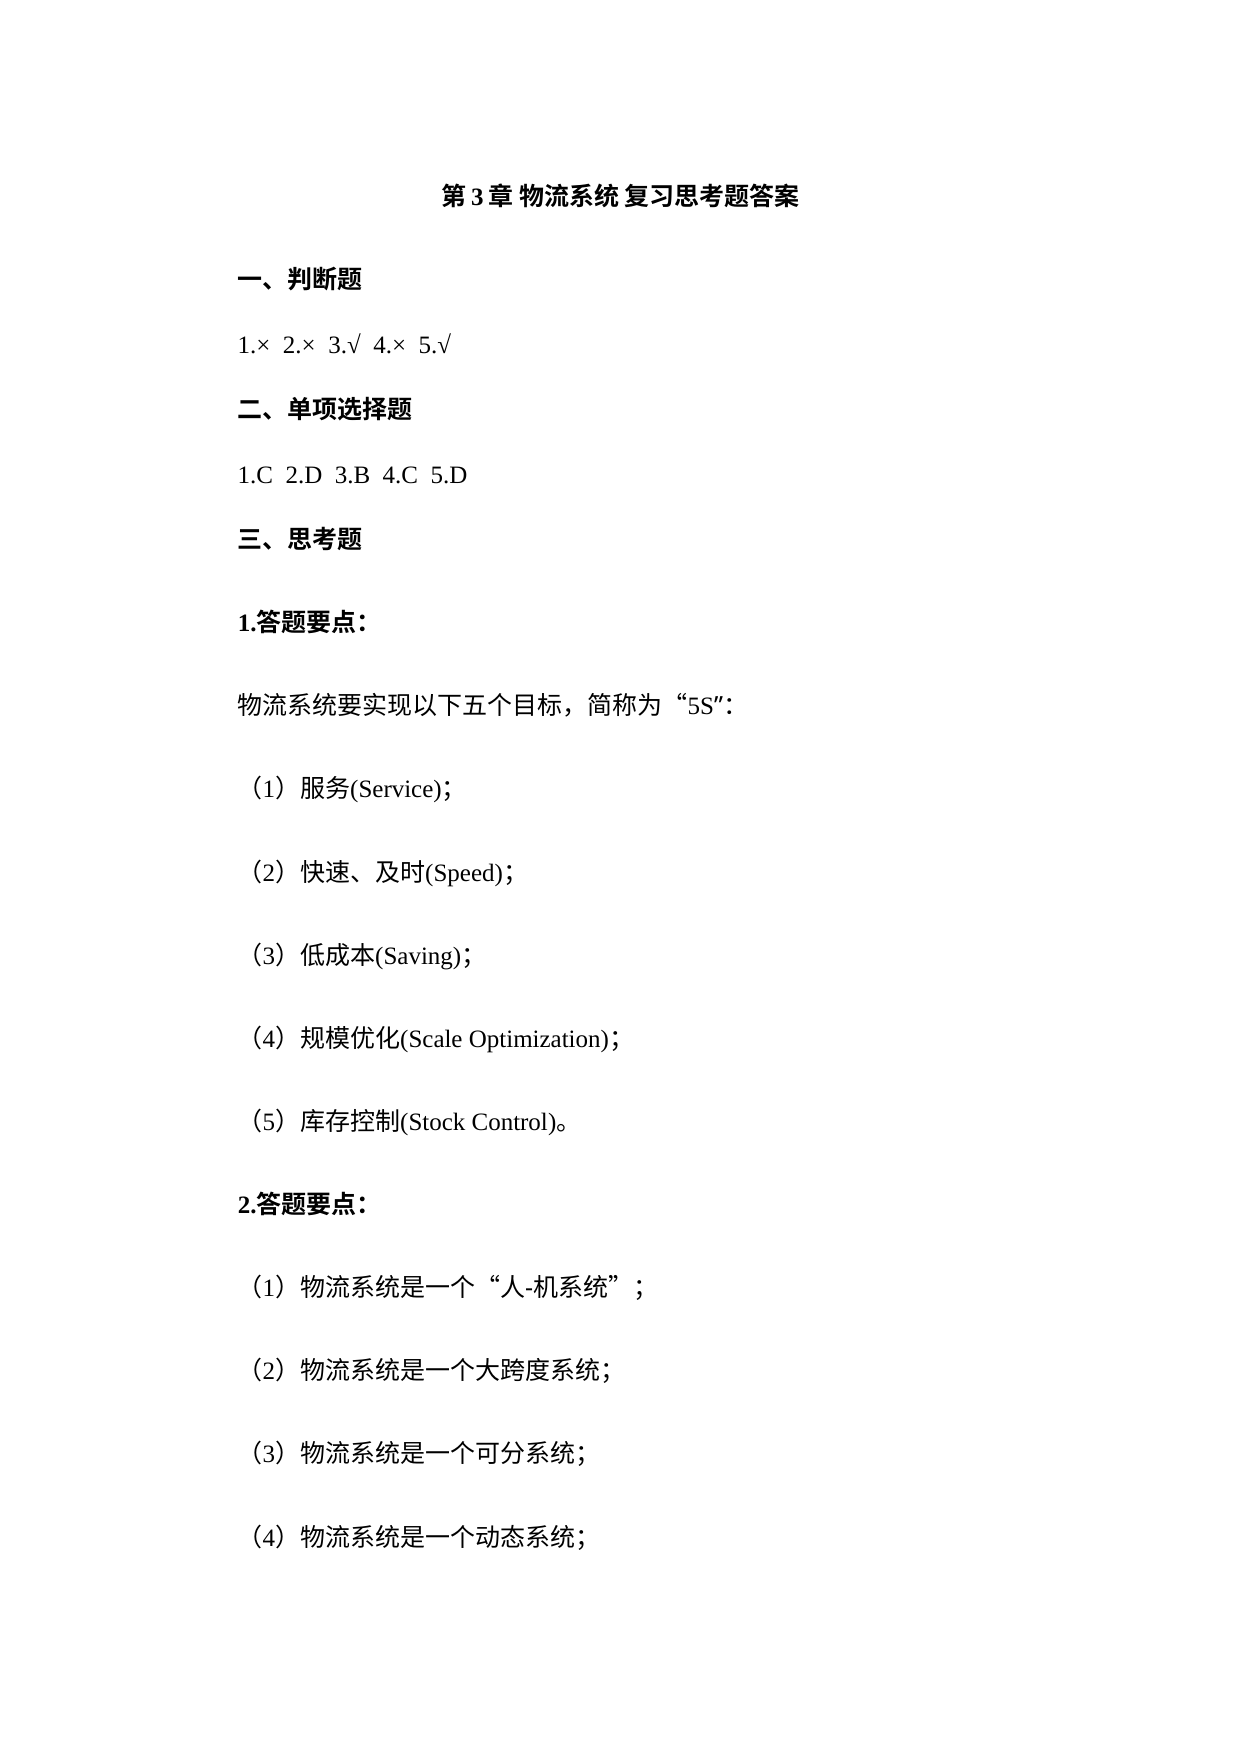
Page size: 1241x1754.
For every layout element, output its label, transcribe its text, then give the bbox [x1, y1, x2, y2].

list （4）规模优化(Scale Optimization)； [187, 1004, 1053, 1069]
list （1）服务(Service)； [187, 754, 1053, 819]
list 1.× 2.× 3.√ 4.× 5.√ [187, 328, 1053, 361]
list 一、判断题 [187, 245, 1053, 310]
list 第3章 物流系统 复习思考题答案 [187, 162, 1053, 227]
list （3）低成本(Saving)； [187, 921, 1053, 986]
list （3）物流系统是一个可分系统； [187, 1419, 1053, 1484]
list （5）库存控制(Stock Control)。 [187, 1087, 1053, 1152]
list （4）物流系统是一个动态系统； [187, 1503, 1053, 1568]
list （1）物流系统是一个“人-机系统”； [187, 1253, 1053, 1318]
list 二、单项选择题 [187, 375, 1053, 440]
list 三、思考题 [187, 505, 1053, 570]
list 1.C 2.D 3.B 4.C 5.D [187, 458, 1053, 491]
list 物流系统要实现以下五个目标，简称为“5S”： [187, 671, 1053, 736]
list （2）快速、及时(Speed)； [187, 838, 1053, 903]
list （2）物流系统是一个大跨度系统； [187, 1336, 1053, 1401]
list 1.答题要点： [187, 588, 1053, 653]
list 2.答题要点： [187, 1170, 1053, 1235]
